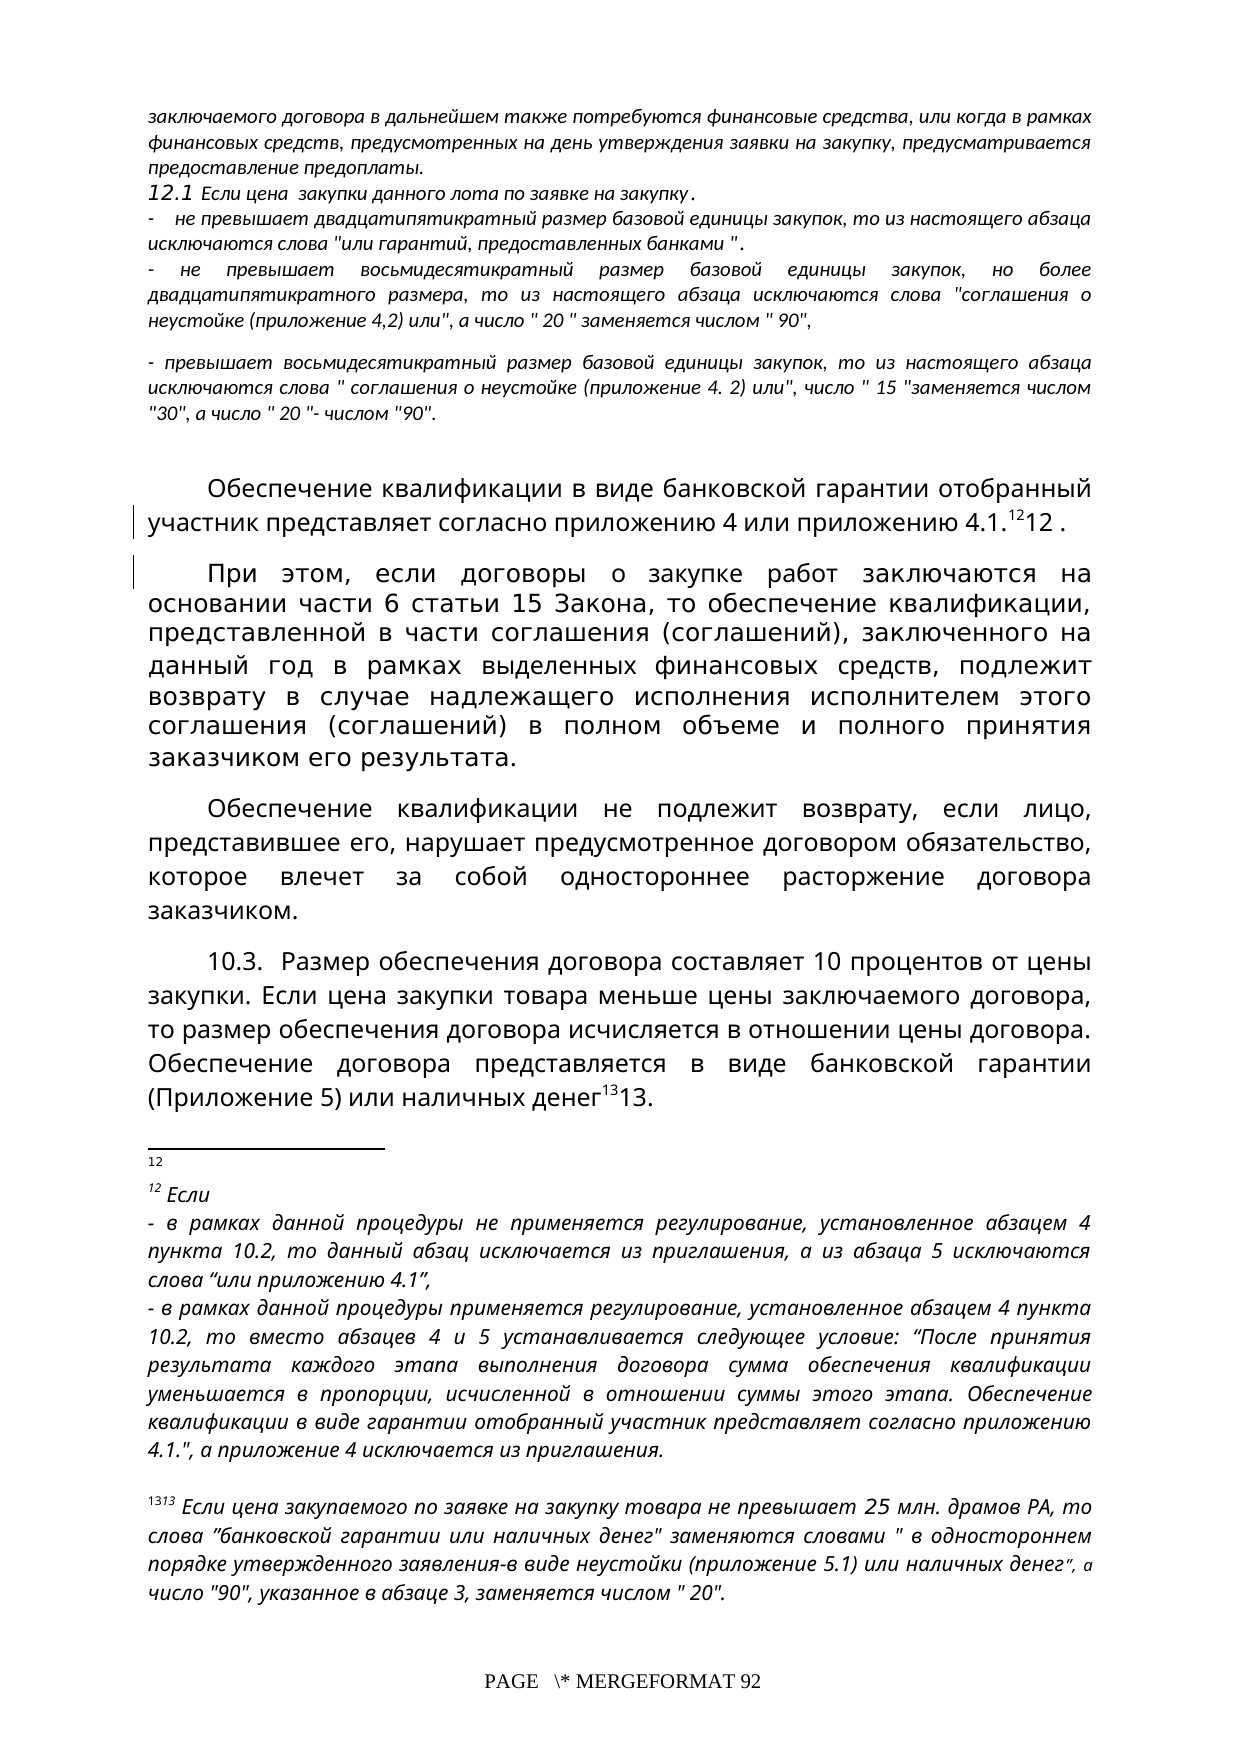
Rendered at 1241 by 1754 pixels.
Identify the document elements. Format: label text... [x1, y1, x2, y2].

text - не превышает восьмидесятикратный размер базовой единицы закупок, но более двадцатипятикратного размера, то из настоящего абзаца исключаются слова "соглашения о неустойке (приложение 4,2) или", а число " 20 " заменяется числом " 90", [148, 256, 1092, 332]
text Обеспечение квалификации не подлежит возврату, если лицо, представившее его, нарушает предусмотренное договором обязательство, которое влечет за собой одностороннее расторжение договора заказчиком. [148, 791, 1092, 927]
text - превышает восьмидесятикратный размер базовой единицы закупок, то из настоящего абзаца исключаются слова " соглашения о неустойке (приложение 4. 2) или", число " 15 "заменяется числом "30", а число " 20 "- числом "90". [148, 349, 1092, 425]
text - не превышает двадцатипятикратный размер базовой единицы закупок, то из настоящего абзаца исключаются слова "или гарантий, предоставленных банками "․ [148, 205, 1092, 256]
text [148, 103, 1092, 180]
text Обеспечение квалификации в виде банковской гарантии отобранный участник представляет согласно приложению 4 или приложению 4.1.12 . [148, 471, 1092, 539]
text 12.1 Если цена закупки данного лота по заявке на закупку․ [148, 180, 1092, 205]
text 10.3. Размер обеспечения договора составляет 10 процентов от цены закупки. Если цена закупки товара меньше цены заключаемого договора, то размер обеспечения договора исчисляется в отношении цены договора. Обеспечение договора представляется в виде банковской гарантии (Приложение 5) или наличных денег13. [148, 944, 1092, 1114]
text При этом, если договоры о закупке работ заключаются на основании части 6 статьи 15 Закона, то обеспечение квалификации, представленной в части соглашения (соглашений), заключенного на данный год в рамках выделенных финансовых средств, подлежит возврату в случае надлежащего исполнения исполнителем этого соглашения (соглашений) в полном объеме и полного принятия заказчиком его результата. [148, 555, 1092, 774]
